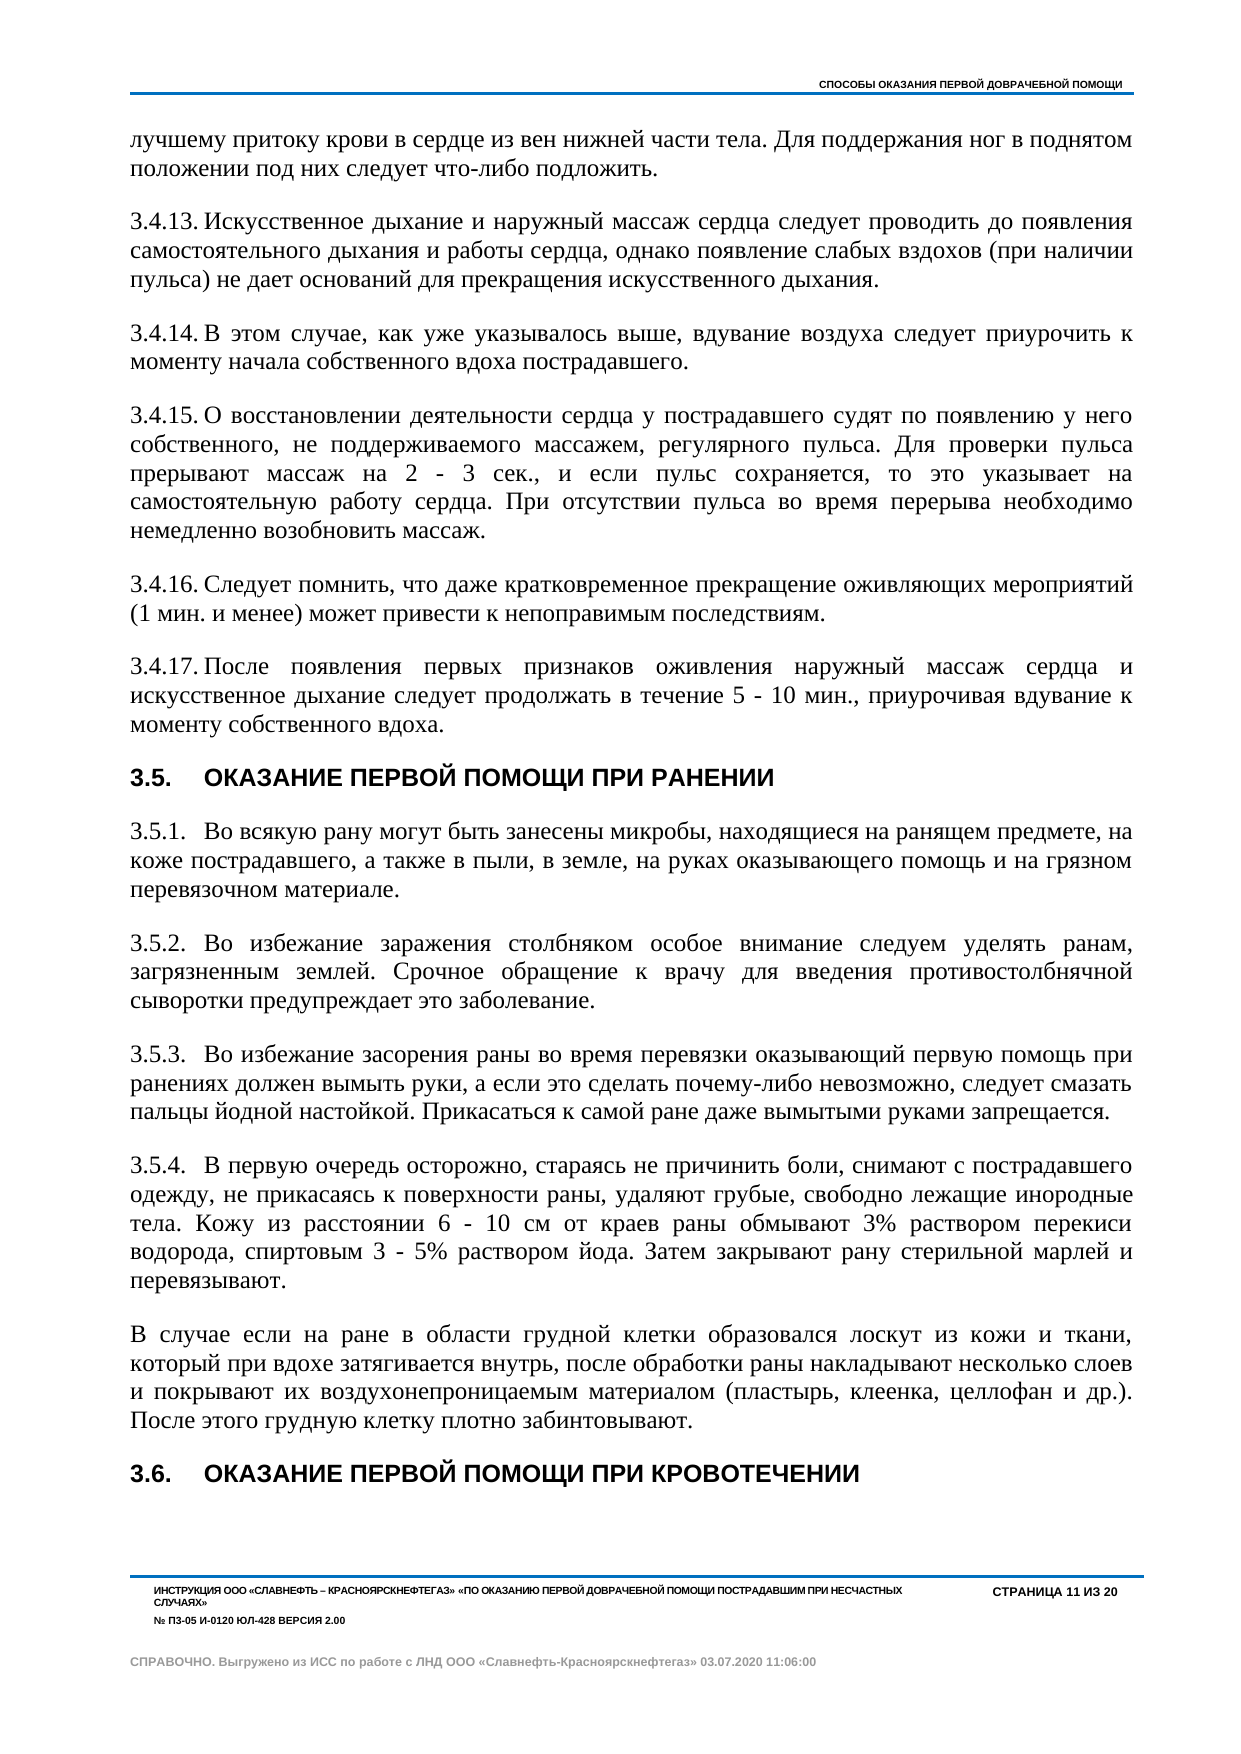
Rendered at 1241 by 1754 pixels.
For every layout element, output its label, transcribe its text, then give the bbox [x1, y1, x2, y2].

list Во избежание засорения раны во время перевязки оказывающий первую помощь при ранениях должен вымыть руки, а если это сделать почему-либо невозможно, следует смазать пальцы йодной настойкой. Прикасаться к самой ране даже вымытыми руками запрещается. [130, 1039, 1134, 1125]
list Во всякую рану могут быть занесены микробы, находящиеся на ранящем предмете, на коже пострадавшего, а также в пыли, в земле, на руках оказывающего помощь и на грязном перевязочном материале. [130, 816, 1134, 903]
subtitle Оказание первой помощи при кровотечении [130, 1459, 1134, 1488]
list После появления первых признаков оживления наружный массаж сердца и искусственное дыхание следует продолжать в течение 5 - 10 мин., приурочивая вдувание к моменту собственного вдоха. [130, 651, 1134, 738]
list О восстановлении деятельности сердца у пострадавшего судят по появлению у него собственного, не поддерживаемого массажем, регулярного пульса. Для проверки пульса прерывают массаж на 2 - 3 сек., и если пульс сохраняется, то это указывает на самостоятельную работу сердца. При отсутствии пульса во время перерыва необходимо немедленно возобновить массаж. [130, 400, 1134, 544]
list Следует помнить, что даже кратковременное прекращение оживляющих мероприятий (1 мин. и менее) может привести к непоправимым последствиям. [130, 569, 1134, 626]
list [130, 124, 1134, 181]
list Искусственное дыхание и наружный массаж сердца следует проводить до появления самостоятельного дыхания и работы сердца, однако появление слабых вздохов (при наличии пульса) не дает оснований для прекращения искусственного дыхания. [130, 206, 1134, 293]
subtitle Оказание первой помощи при ранении [130, 763, 1134, 791]
list В этом случае, как уже указывалось выше, вдувание воздуха следует приурочить к моменту начала собственного вдоха пострадавшего. [130, 318, 1134, 375]
list В случае если на ране в области грудной клетки образовался лоскут из кожи и ткани, который при вдохе затягивается внутрь, после обработки раны накладывают несколько слоев и покрывают их воздухонепроницаемым материалом (пластырь, клеенка, целлофан и др.). После этого грудную клетку плотно забинтовывают. [130, 1319, 1134, 1434]
list Во избежание заражения столбняком особое внимание следуем уделять ранам, загрязненным землей. Срочное обращение к врачу для введения противостолбнячной сыворотки предупреждает это заболевание. [130, 928, 1134, 1014]
list В первую очередь осторожно, стараясь не причинить боли, снимают с пострадавшего одежду, не прикасаясь к поверхности раны, удаляют грубые, свободно лежащие инородные тела. Кожу из расстоянии 6 - 10 см от краев раны обмывают 3% раствором перекиси водорода, спиртовым 3 - 5% раствором йода. Затем закрывают рану стерильной марлей и перевязывают. [130, 1150, 1134, 1294]
